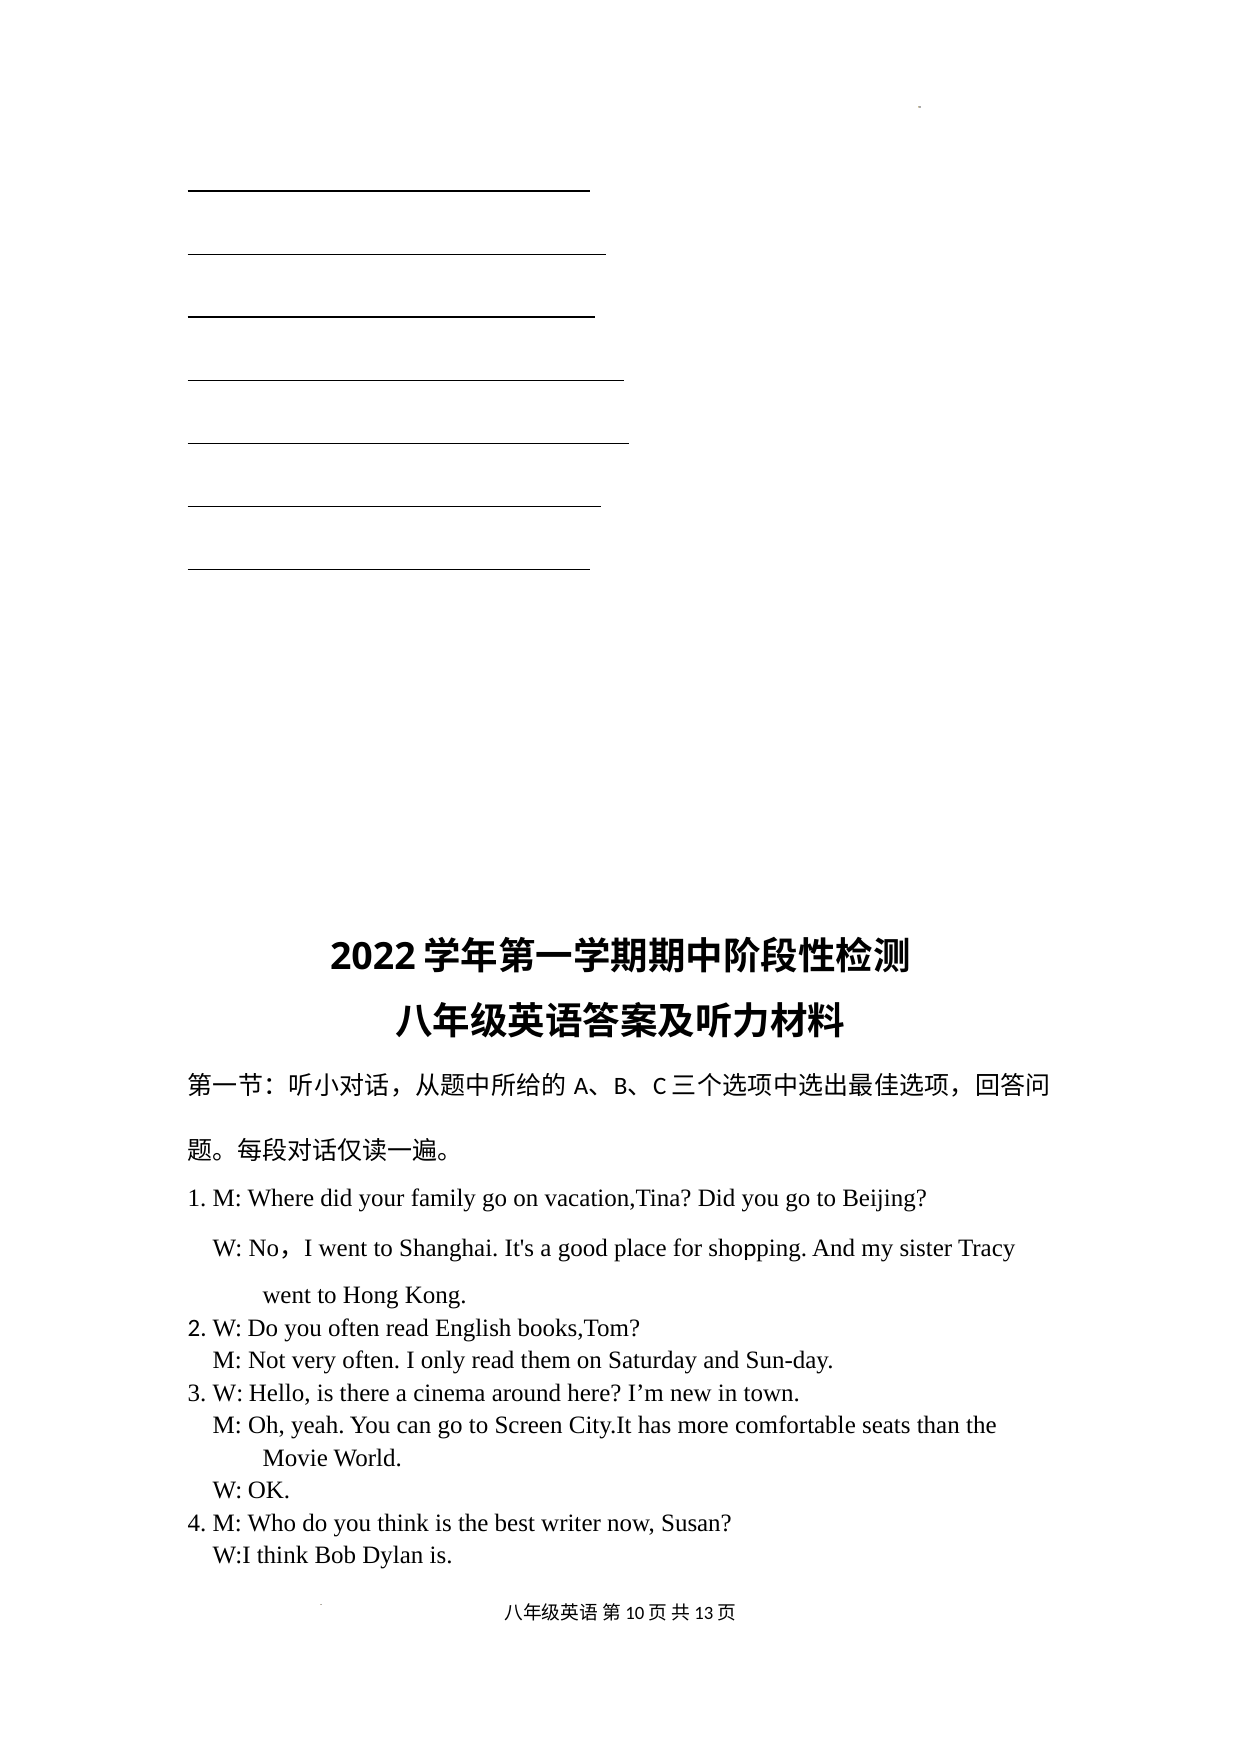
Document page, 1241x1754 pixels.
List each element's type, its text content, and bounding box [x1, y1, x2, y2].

text 第一节：听小对话，从题中所给的A、B、C三个选项中选出最佳选项，回答问题。每段对话仅读一遍。 [187, 1051, 1053, 1181]
list 2. W: Do you often read English books,Tom? [187, 1311, 1053, 1343]
text M: Not very often. I only read them on Saturday and Sun-day. [187, 1343, 1053, 1376]
text 1. M: Where did your family go on vacation,Tina? Did you go to Beijing? [187, 1181, 1053, 1213]
text W:I think Bob Dylan is. [187, 1538, 1053, 1571]
text 4. M: Who do you think is the best writer now, Susan? [187, 1506, 1053, 1538]
text 八年级英语答案及听力材料 [187, 986, 1053, 1051]
text W: OK. [187, 1473, 1053, 1506]
text went to Hong Kong. [262, 1278, 1053, 1311]
text M: Oh, yeah. You can go to Screen City.It has more comfortable seats than the Movie World. [212, 1408, 1053, 1473]
text 3. W: Hello, is there a cinema around here? I’m new in town. [187, 1376, 1053, 1408]
text W: No，I went to Shanghai. It's a good place for shopping. And my sister Tracy [212, 1213, 1053, 1278]
text 2022学年第一学期期中阶段性检测 [187, 921, 1053, 986]
